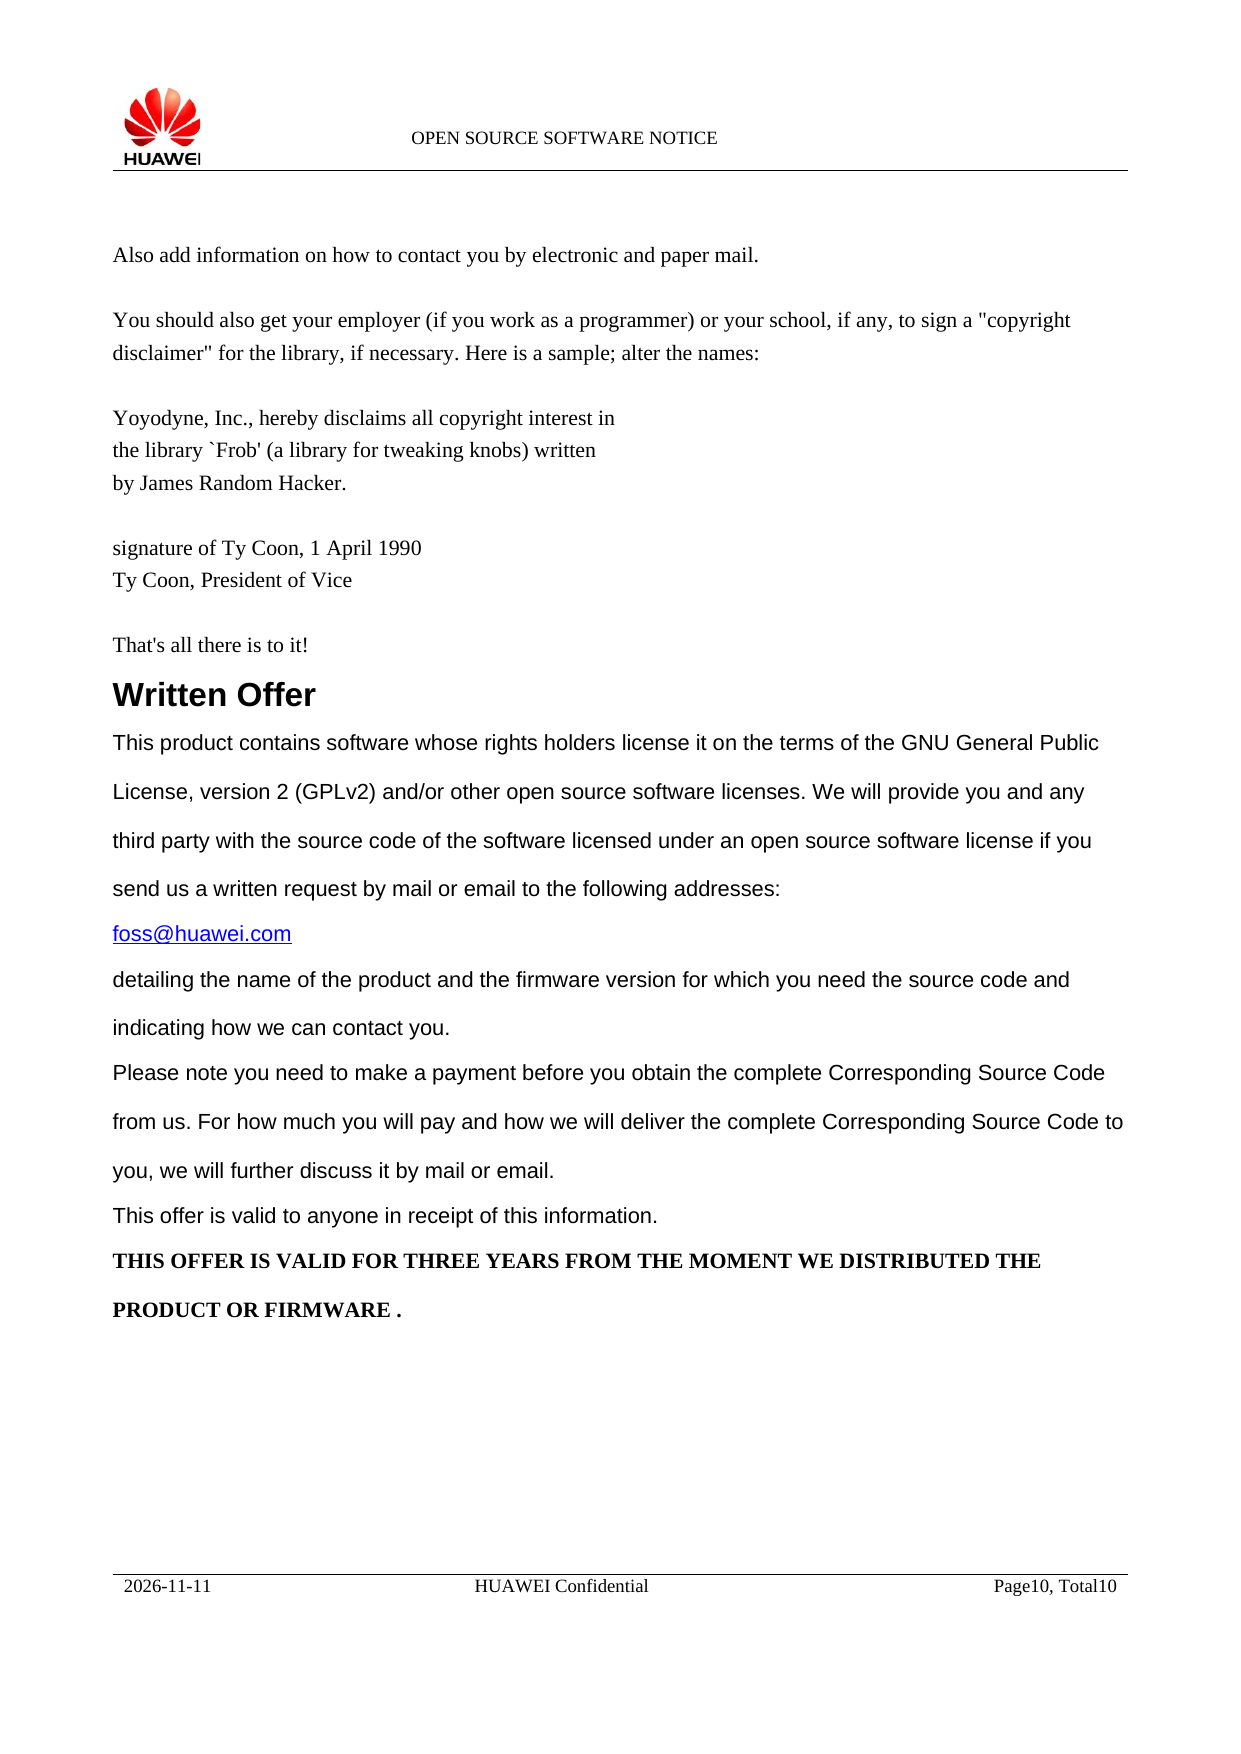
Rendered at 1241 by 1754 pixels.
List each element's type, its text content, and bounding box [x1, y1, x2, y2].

picture [124, 88, 201, 165]
text foss@huawei.com [112, 918, 1128, 950]
text Written Offer [112, 661, 1128, 726]
text detailing the name of the product and the firmware version for which you need the source code and indicating how we can contact you. [112, 963, 1128, 1044]
text Please note you need to make a payment before you obtain the complete Corresponding Source Code from us. For how much you will pay and how we will deliver the complete Corresponding Source Code to you, we will further discuss it by mail or email. [112, 1057, 1128, 1187]
text This offer is valid for three years from the moment we distributed the product or firmware . [112, 1244, 1128, 1326]
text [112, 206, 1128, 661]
text This offer is valid to anyone in receipt of this information. [112, 1199, 1128, 1232]
text This product contains software whose rights holders license it on the terms of the GNU General Public License, version 2 (GPLv2) and/or other open source software licenses. We will provide you and any third party with the source code of the software licensed under an open source software license if you send us a written request by mail or email to the following addresses: [112, 726, 1128, 905]
